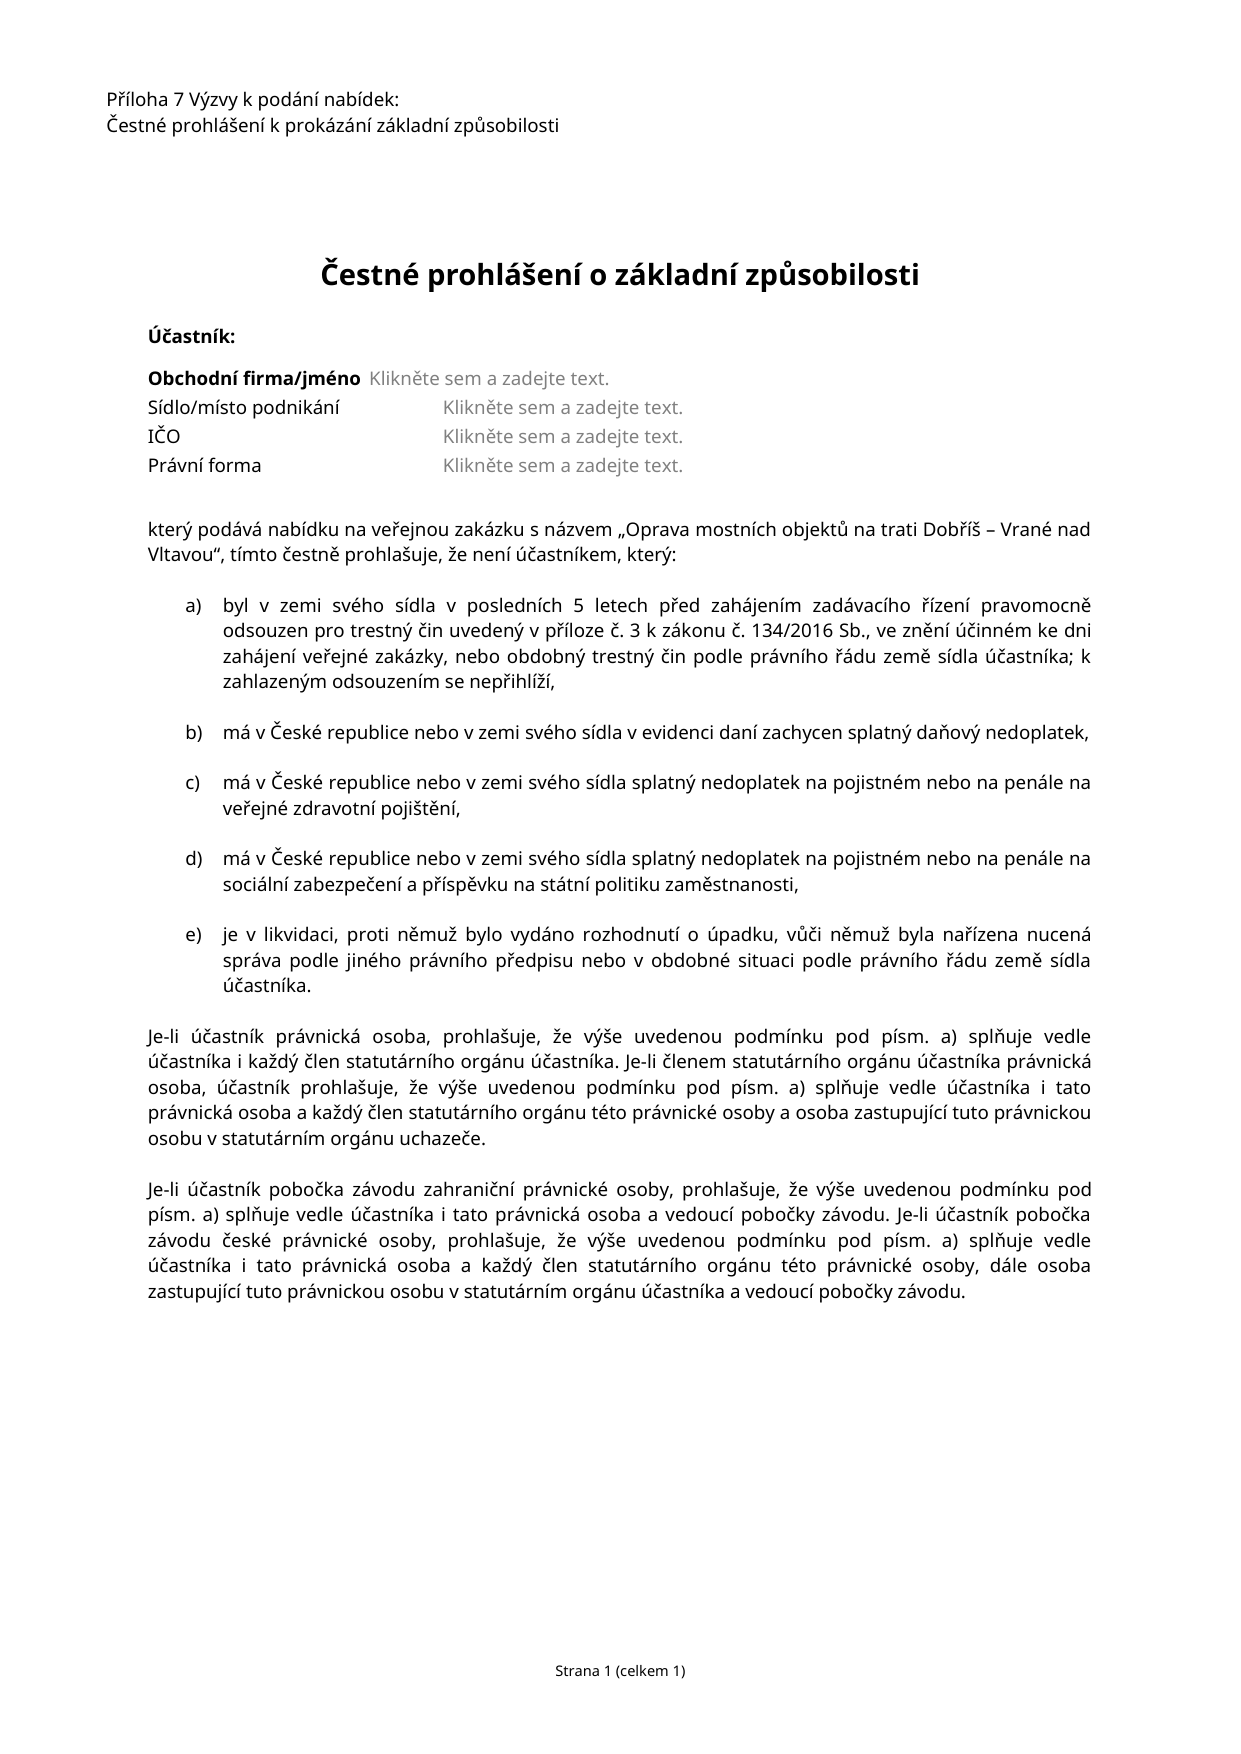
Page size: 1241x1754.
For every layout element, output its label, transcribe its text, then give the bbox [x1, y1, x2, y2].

list má v České republice nebo v zemi svého sídla splatný nedoplatek na pojistném nebo na penále na veřejné zdravotní pojištění, [185, 769, 1093, 821]
list je v likvidaci, proti němuž bylo vydáno rozhodnutí o úpadku, vůči němuž byla nařízena nucená správa podle jiného právního předpisu nebo v obdobné situaci podle právního řádu země sídla účastníka. [185, 922, 1093, 998]
text Sídlo/místo podnikání [148, 391, 1093, 420]
text který podává nabídku na veřejnou zakázku s názvem „Oprava mostních objektů na trati Dobříš – Vrané nad Vltavou“, tímto čestně prohlašuje, že není účastníkem, který: [148, 516, 1093, 567]
list byl v zemi svého sídla v posledních 5 letech před zahájením zadávacího řízení pravomocně odsouzen pro trestný čin uvedený v příloze č. 3 k zákonu č. 134/2016 Sb., ve znění účinném ke dni zahájení veřejné zakázky, nebo obdobný trestný čin podle právního řádu země sídla účastníka; k zahlazeným odsouzením se nepřihlíží, [185, 592, 1093, 694]
text Obchodní firma/jméno [148, 362, 1093, 391]
text Je-li účastník právnická osoba, prohlašuje, že výše uvedenou podmínku pod písm. a) splňuje vedle účastníka i každý člen statutárního orgánu účastníka. Je-li členem statutárního orgánu účastníka právnická osoba, účastník prohlašuje, že výše uvedenou podmínku pod písm. a) splňuje vedle účastníka i tato právnická osoba a každý člen statutárního orgánu této právnické osoby a osoba zastupující tuto právnickou osobu v statutárním orgánu uchazeče. [148, 1023, 1093, 1151]
text Je-li účastník pobočka závodu zahraniční právnické osoby, prohlašuje, že výše uvedenou podmínku pod písm. a) splňuje vedle účastníka i tato právnická osoba a vedoucí pobočky závodu. Je-li účastník pobočka závodu české právnické osoby, prohlašuje, že výše uvedenou podmínku pod písm. a) splňuje vedle účastníka i tato právnická osoba a každý člen statutárního orgánu této právnické osoby, dále osoba zastupující tuto právnickou osobu v statutárním orgánu účastníka a vedoucí pobočky závodu. [148, 1176, 1093, 1304]
list má v České republice nebo v zemi svého sídla splatný nedoplatek na pojistném nebo na penále na sociální zabezpečení a příspěvku na státní politiku zaměstnanosti, [185, 846, 1093, 897]
text Účastník: [148, 318, 1093, 349]
text Právní forma [148, 449, 1093, 478]
list má v České republice nebo v zemi svého sídla v evidenci daní zachycen splatný daňový nedoplatek, [185, 719, 1093, 744]
text IČO [148, 420, 1093, 449]
title Čestné prohlášení o základní způsobilosti [148, 254, 1093, 293]
